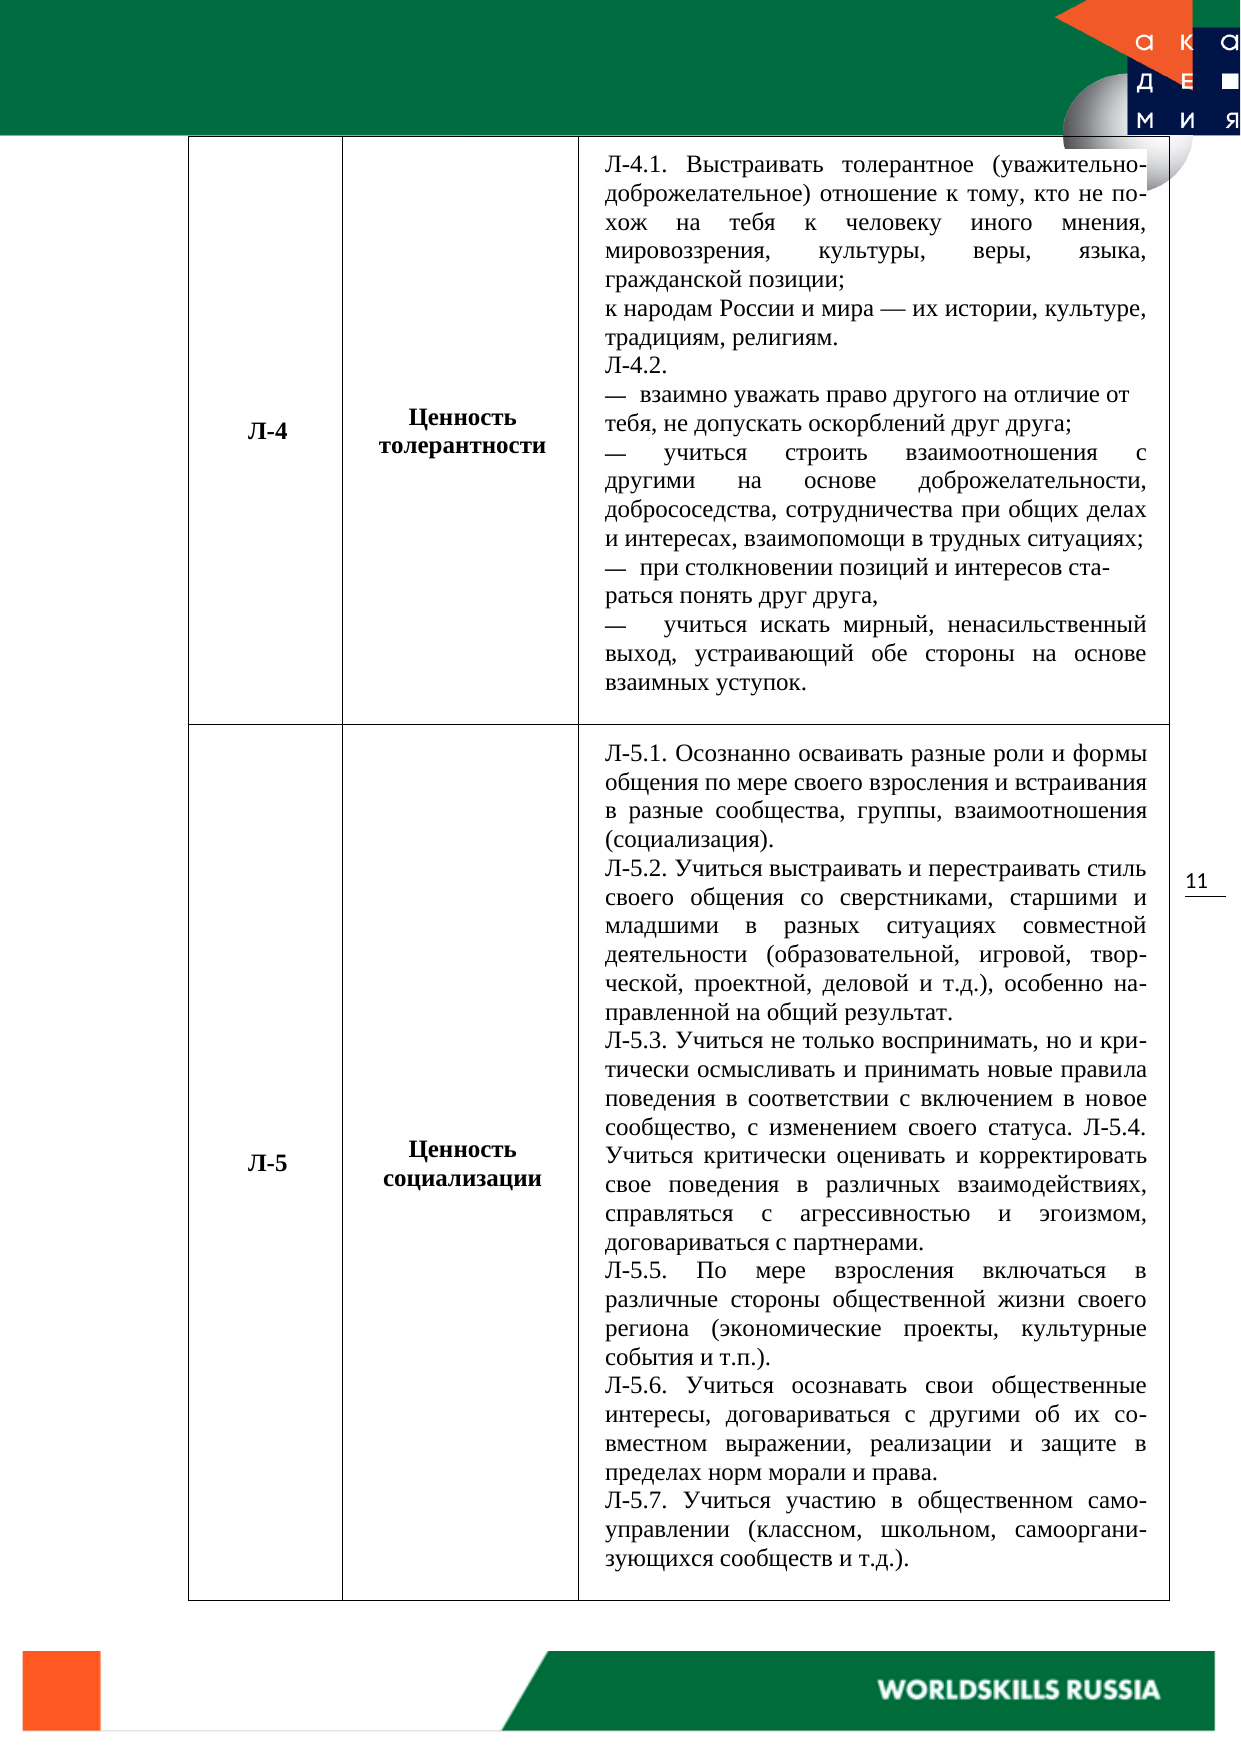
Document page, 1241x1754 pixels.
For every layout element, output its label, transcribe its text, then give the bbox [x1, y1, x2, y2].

table_header Ценность толерантности [343, 137, 578, 724]
table_cell Ценность социализации [343, 725, 578, 1600]
table_header Л-4 [189, 137, 342, 724]
picture [0, 0, 1241, 194]
table_cell Л-5.1. Осознанно осваивать разные роли и формы общения по мере своего взросления и встраивания в разные сообщества, группы, взаимоотношения (социализация). Л-5.2. Учиться выстраивать и перестраивать стиль своего общения со сверстниками, старшими и младшими в разных ситуациях совместной деятельности (образовательной, игровой, творческой, проектной, деловой и т.д.), особенно направленной на общий результат. Л-5.3. Учиться не только воспринимать, но и критически осмысливать и принимать новые правила поведения в соответствии с включением в новое сообщество, с изменением своего статуса. Л-5.4. Учиться критически оценивать и корректировать свое поведения в различных взаимодействиях, справляться с агрессивностью и эгоизмом, договариваться с партнерами. Л-5.5. По мере взросления включаться в различные стороны общественной жизни своего региона (экономические проекты, культурные события и т.п.). Л-5.6. Учиться осознавать свои общественные интересы, договариваться с другими об их совместном выражении, реализации и защите в пределах норм морали и права. Л-5.7. Учиться участию в общественном самоуправлении (классном, школьном, самоорганизующихся сообществ и т.д.). [579, 725, 1169, 1600]
table_cell Л-5 [189, 725, 342, 1600]
table_header Л-4.1. Выстраивать толерантное (уважительнодоброжелательное) отношение к тому, кто не похож на тебя к человеку иного мнения, мировоззрения, культуры, веры, языка, гражданской позиции; к народам России и мира — их истории, культуре, традициям, религиям. Л-4.2. взаимно уважать право другого на отличие от тебя, не допускать оскорблений друг друга; учиться строить взаимоотношения с другими на основе доброжелательности, добрососедства, сотрудничества при общих делах и интересах, взаимопомощи в трудных ситуациях; при столкновении позиций и интересов стараться понять друг друга, учиться искать мирный, ненасильственный выход, устраивающий обе стороны на основе взаимных уступок. [579, 137, 1169, 724]
picture [22, 1651, 1217, 1733]
